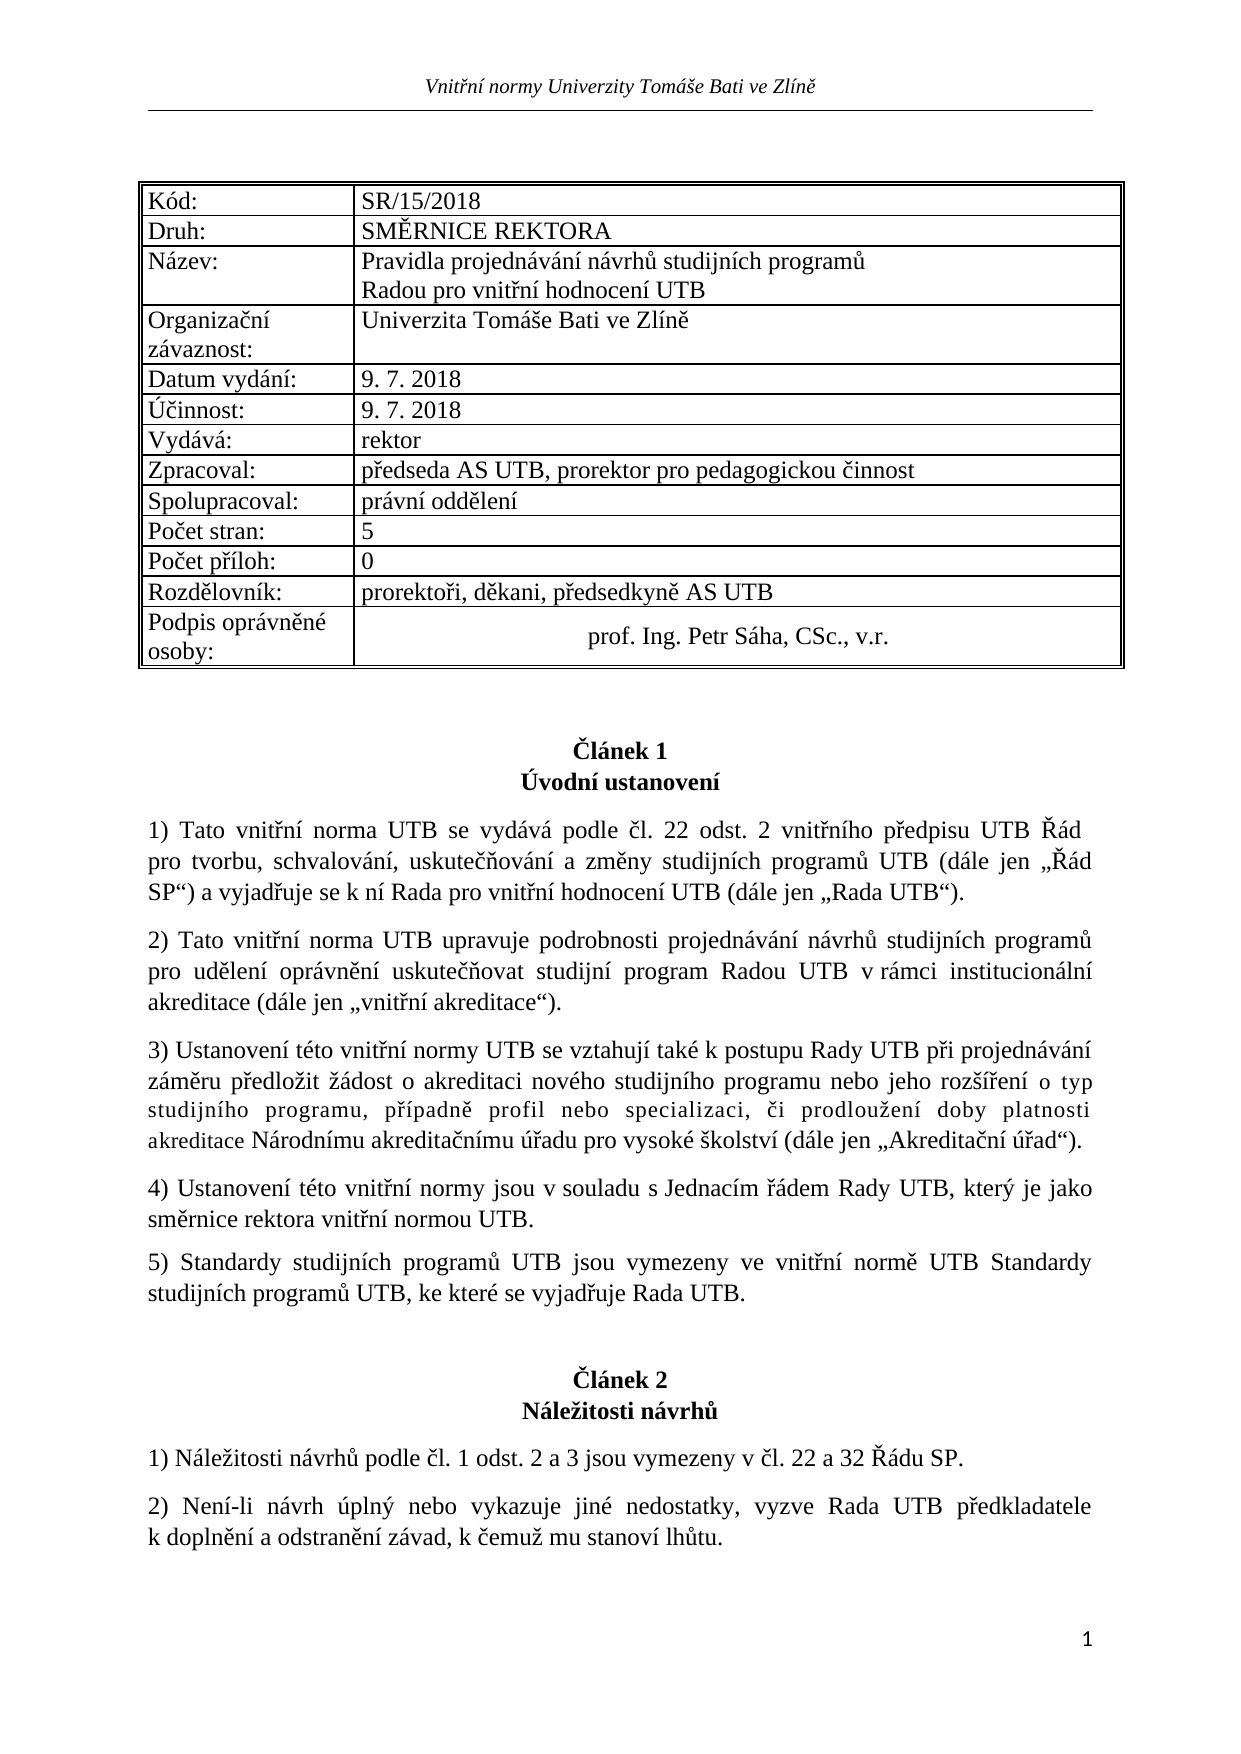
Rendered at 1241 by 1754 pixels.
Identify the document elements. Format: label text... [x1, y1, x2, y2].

text Článek 2 [148, 1365, 1093, 1393]
table_cell Počet příloh: [143, 547, 353, 575]
table_cell Účinnost: [143, 395, 353, 424]
text Článek 1 [148, 736, 1093, 765]
table_cell Spolupracoval: [143, 486, 353, 514]
text Náležitosti návrhů [148, 1396, 1093, 1424]
table_cell Vydává: [143, 425, 353, 454]
table_cell předseda AS UTB, prorektor pro pedagogickou činnost [355, 456, 1120, 484]
text 1) Tato vnitřní norma UTB se vydává podle čl. 22 odst. 2 vnitřního předpisu UTB Řád pro tvorbu, schvalování, uskutečňování a změny studijních programů UTB (dále jen „Řád SP“) a vyjadřuje se k ní Rada pro vnitřní hodnocení UTB (dále jen „Rada UTB“). [148, 815, 1093, 906]
table_header SR/15/2018 [355, 186, 1120, 214]
table_cell právní oddělení [355, 486, 1120, 514]
table_cell rektor [355, 425, 1120, 454]
text 4) Ustanovení této vnitřní normy jsou v souladu s Jednacím řádem Rady UTB, který je jako směrnice rektora vnitřní normou UTB. [148, 1173, 1093, 1233]
table_cell SMĚRNICE REKTOra [355, 216, 1120, 245]
table_cell Počet stran: [143, 516, 353, 545]
table_header Kód: [143, 186, 353, 214]
table_cell Pravidla projednávání návrhů studijních programů Radou pro vnitřní hodnocení UTB [355, 247, 1120, 304]
text 5) Standardy studijních programů UTB jsou vymezeny ve vnitřní normě UTB Standardy studijních programů UTB, ke které se vyjadřuje Rada UTB. [148, 1247, 1093, 1307]
table_cell 9. 7. 2018 [355, 395, 1120, 424]
table_cell Název: [143, 247, 353, 304]
table_cell Druh: [143, 216, 353, 245]
table_cell 0 [355, 547, 1120, 575]
text 2) Není-li návrh úplný nebo vykazuje jiné nedostatky, vyzve Rada UTB předkladatele k doplnění a odstranění závad, k čemuž mu stanoví lhůtu. [148, 1491, 1093, 1551]
text 1) Náležitosti návrhů podle čl. 1 odst. 2 a 3 jsou vymezeny v čl. 22 a 32 Řádu SP. [148, 1443, 1093, 1472]
table_cell Zpracoval: [143, 456, 353, 484]
text Úvodní ustanovení [148, 767, 1093, 796]
table_cell 9. 7. 2018 [355, 365, 1120, 393]
table_cell Univerzita Tomáše Bati ve Zlíně [355, 306, 1120, 363]
table_cell Rozdělovník: [143, 577, 353, 606]
text 2) Tato vnitřní norma UTB upravuje podrobnosti projednávání návrhů studijních programů pro udělení oprávnění uskutečňovat studijní program Radou UTB v rámci institucionální akreditace (dále jen „vnitřní akreditace“). [148, 925, 1093, 1016]
table_cell prof. Ing. Petr Sáha, CSc., v.r. [355, 607, 1120, 664]
text 3) Ustanovení této vnitřní normy UTB se vztahují také k postupu Rady UTB při projednávání záměru předložit žádost o akreditaci nového studijního programu nebo jeho rozšíření o typ studijního programu, případně profil nebo specializaci, či prodloužení doby platnosti akreditace Národnímu akreditačnímu úřadu pro vysoké školství (dále jen „Akreditační úřad“). [148, 1035, 1093, 1154]
table_cell Podpis oprávněné osoby: [143, 607, 353, 664]
table_cell prorektoři, děkani, předsedkyně AS UTB [355, 577, 1120, 606]
table_cell Organizační závaznost: [143, 306, 353, 363]
table_cell Datum vydání: [143, 365, 353, 393]
table_cell 5 [355, 516, 1120, 545]
